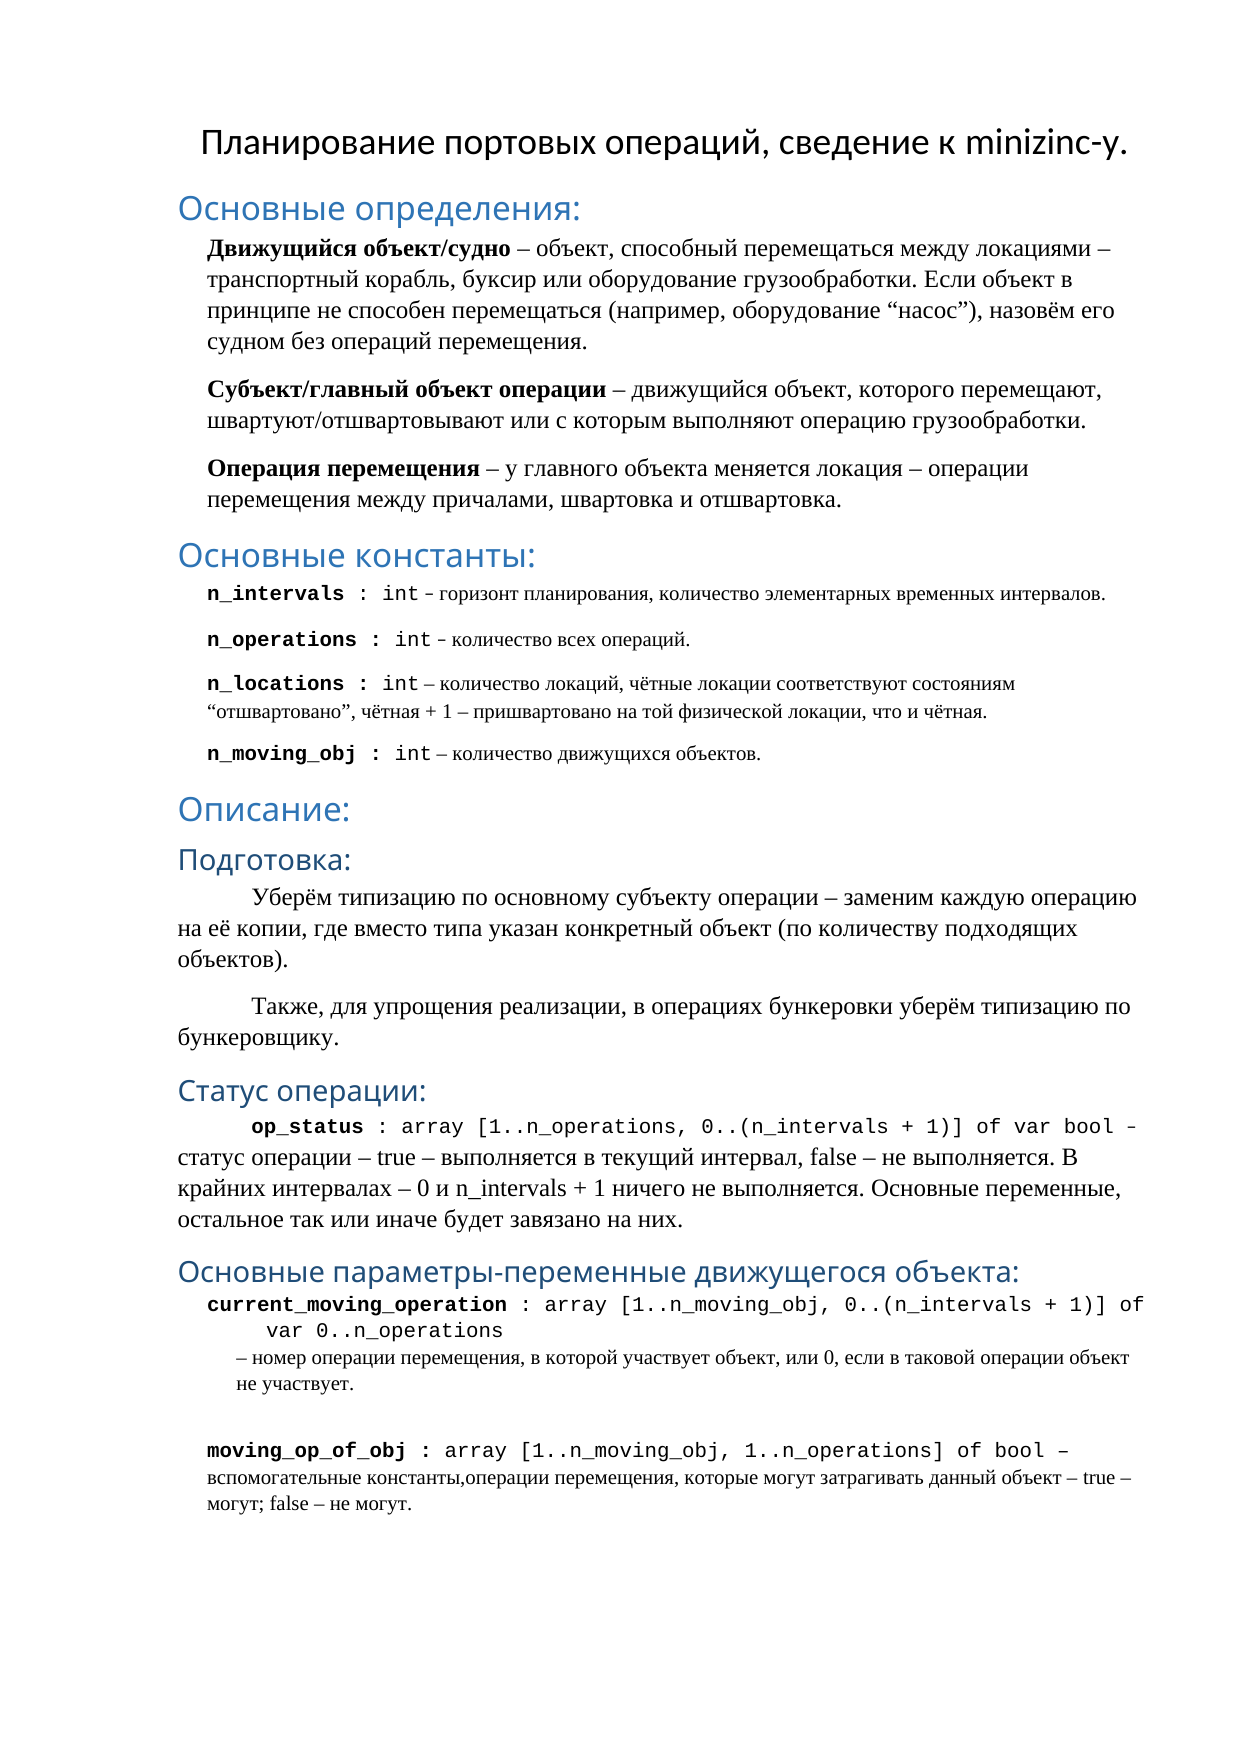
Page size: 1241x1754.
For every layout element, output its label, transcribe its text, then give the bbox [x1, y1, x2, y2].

text n_moving_obj : int – количество движущихся объектов. [207, 741, 1152, 767]
text Также, для упрощения реализации, в операциях бункеровки уберём типизацию по бункеровщику. [177, 991, 1152, 1051]
text Уберём типизацию по основному субъекту операции – заменим каждую операцию на её копии, где вместо типа указан конкретный объект (по количеству подходящих объектов). [177, 882, 1152, 972]
text Движущийся объект/судно – объект, способный перемещаться между локациями – транспортный корабль, буксир или оборудование грузообработки. Если объект в принципе не способен перемещаться (например, оборудование “насос”), назовём его судном без операций перемещения. [207, 233, 1152, 355]
text Субъект/главный объект операции – движущийся объект, которого перемещают, швартуют/отшвартовывают или с которым выполняют операцию грузообработки. [207, 374, 1152, 434]
subtitle Подготовка: [177, 839, 1152, 878]
list current_moving_operation : array [1..n_moving_obj, 0..(n_intervals + 1)] of var 0..n_operations [207, 1294, 1152, 1343]
text n_intervals : int – горизонт планирования, количество элементарных временных интервалов. [207, 581, 1152, 607]
text n_operations : int – количество всех операций. [207, 626, 1152, 652]
list – номер операции перемещения, в которой участвует объект, или 0, если в таковой операции объект не участвует. [236, 1345, 1152, 1395]
subtitle Основные константы: [177, 532, 1152, 577]
text Операция перемещения – у главного объекта меняется локация – операции перемещения между причалами, швартовка и отшвартовка. [207, 453, 1152, 513]
text moving_op_of_obj : array [1..n_moving_obj, 1..n_operations] of bool – вспомогательные константы,операции перемещения, которые могут затрагивать данный объект – true – могут; false – не могут. [207, 1440, 1152, 1515]
subtitle Описание: [177, 786, 1152, 831]
text n_locations : int – количество локаций, чётные локации соответствуют состояниям “отшвартовано”, чётная + 1 – пришвартовано на той физической локации, что и чётная. [207, 671, 1152, 723]
subtitle Основные параметры-переменные движущегося объекта: [177, 1251, 1152, 1291]
text Планирование портовых операций, сведение к minizinc-у. [177, 118, 1152, 164]
subtitle Основные определения: [177, 184, 1152, 230]
list op_status : array [1..n_operations, 0..(n_intervals + 1)] of var bool – статус операции – true – выполняется в текущий интервал, false – не выполняется. В крайних интервалах – 0 и n_intervals + 1 ничего не выполняется. Основные переменные, остальное так или иначе будет завязано на них. [177, 1113, 1152, 1232]
subtitle Статус операции: [177, 1070, 1152, 1110]
